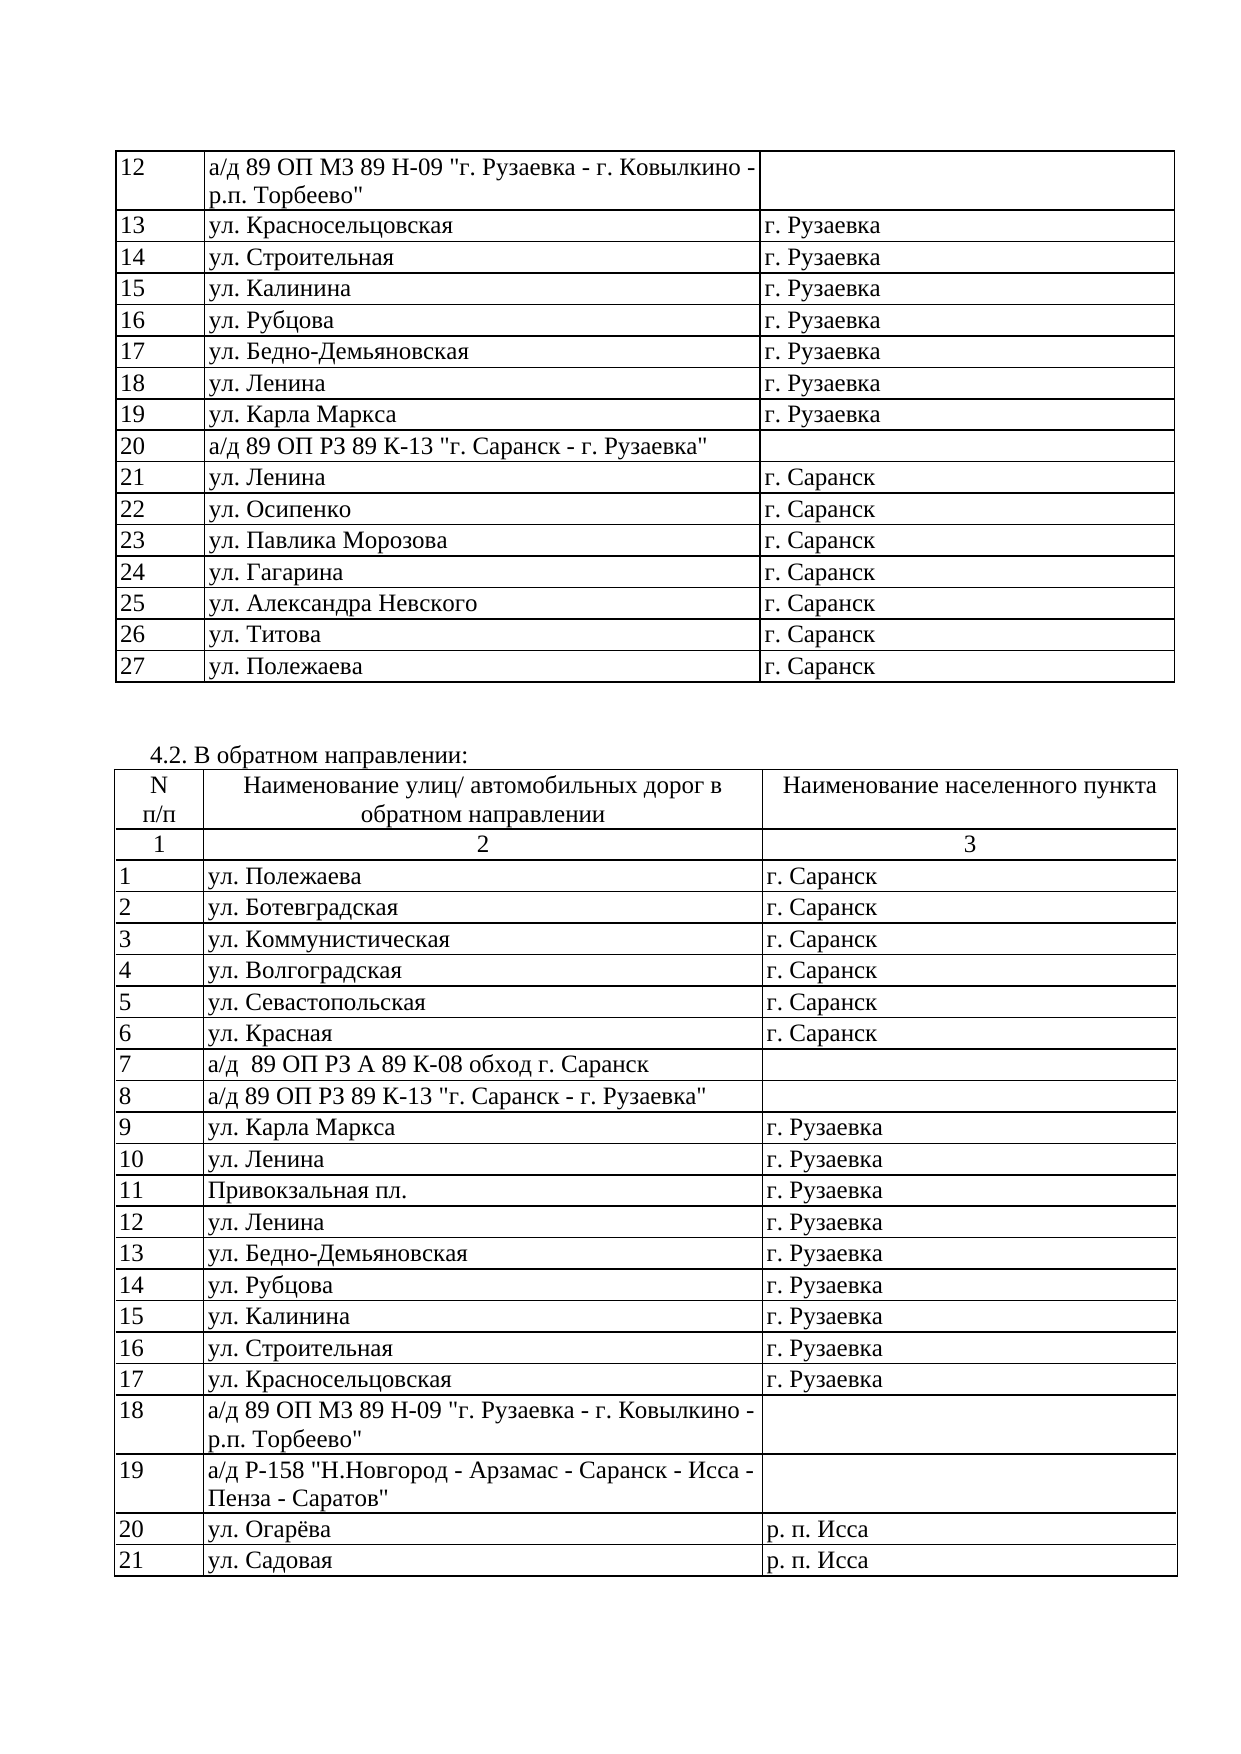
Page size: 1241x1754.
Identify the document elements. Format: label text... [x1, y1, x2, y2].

table_cell ул. Ленина [205, 462, 759, 492]
table_cell г. Саранск [763, 985, 1177, 1017]
table_cell 12 [117, 152, 204, 209]
table_cell г. Саранск [763, 859, 1177, 891]
table_header N п/п [115, 770, 203, 828]
table_cell ул. Титова [205, 620, 759, 649]
table_cell 13 [117, 211, 204, 241]
table_cell г. Рузаевка [761, 337, 1174, 366]
table_cell 12 [115, 1206, 203, 1237]
table_cell [761, 431, 1174, 461]
table_cell ул. Полежаева [205, 651, 759, 681]
table_cell 1 [115, 860, 203, 891]
table_cell 8 [115, 1081, 203, 1111]
table_cell г. Саранск [763, 1017, 1177, 1048]
table_cell 6 [115, 1018, 203, 1048]
text 4.2. В обратном направлении: [150, 740, 1090, 769]
table_cell г. Рузаевка [761, 242, 1174, 272]
table_cell г. Рузаевка [763, 1143, 1177, 1174]
table_cell [763, 1453, 1177, 1512]
table_cell ул. Бедно-Демьяновская [204, 1238, 762, 1268]
table_cell [763, 1048, 1177, 1079]
table_cell г. Рузаевка [761, 211, 1174, 241]
table_cell г. Саранск [761, 462, 1174, 492]
table_cell ул. Карла Маркса [204, 1113, 762, 1142]
table_cell 15 [117, 274, 204, 303]
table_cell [204, 1455, 762, 1512]
table_cell г. Рузаевка [761, 368, 1174, 398]
table_cell ул. Александра Невского [205, 588, 759, 618]
table_cell г. Рузаевка [763, 1268, 1177, 1300]
table_cell ул. Огарёва [204, 1514, 762, 1544]
table_cell ул. Красносельцовская [205, 211, 759, 241]
table_cell г. Саранск [761, 651, 1174, 681]
table_cell р. п. Исса [763, 1512, 1177, 1544]
table_header Наименование населенного пункта [763, 770, 1177, 828]
table_cell г. Рузаевка [761, 400, 1174, 429]
table_cell ул. Калинина [204, 1301, 762, 1331]
table_cell г. Саранск [761, 557, 1174, 587]
table_cell г. Рузаевка [763, 1300, 1177, 1331]
table_cell 21 [117, 462, 204, 492]
table_cell ул. Павлика Морозова [205, 525, 759, 555]
table_cell 4 [115, 955, 203, 985]
table_cell ул. Коммунистическая [204, 924, 762, 954]
table_cell ул. Севастопольская [204, 987, 762, 1017]
table_cell а/д 89 ОП М3 89 Н-09 "г. Рузаевка - г. Ковылкино - р.п. Торбеево" [205, 152, 759, 209]
table_cell ул. Строительная [204, 1333, 762, 1363]
table_cell 15 [115, 1301, 203, 1331]
table_cell 17 [115, 1364, 203, 1394]
table_cell 3 [115, 923, 203, 954]
table_cell г. Рузаевка [763, 1205, 1177, 1237]
table_cell [763, 1080, 1177, 1111]
table_cell [761, 152, 1174, 209]
table_cell 5 [115, 986, 203, 1017]
table_cell 18 [115, 1395, 203, 1453]
table_cell 9 [115, 1112, 203, 1142]
table_cell ул. Бедно-Демьяновская [205, 337, 759, 366]
table_cell ул. Волгоградская [204, 955, 762, 985]
table_cell 21 [115, 1545, 203, 1575]
table_cell ул. Рубцова [205, 305, 759, 335]
table_cell г. Саранск [763, 922, 1177, 954]
table_cell ул. Ленина [204, 1207, 762, 1237]
table_cell ул. Строительная [205, 242, 759, 272]
table_cell 2 [204, 830, 762, 859]
table_cell р. п. Исса [763, 1544, 1177, 1575]
table_cell 10 [115, 1144, 203, 1174]
table_cell ул. Садовая [204, 1545, 762, 1575]
table_cell а/д 89 ОП РЗ А 89 К-08 обход г. Саранск [204, 1050, 762, 1079]
table_cell 1 [115, 829, 203, 859]
table_cell 27 [117, 651, 204, 681]
table_cell г. Рузаевка [763, 1331, 1177, 1363]
table_cell 16 [117, 305, 204, 335]
table_cell ул. Карла Маркса [205, 400, 759, 429]
table_cell 24 [117, 557, 204, 587]
table_cell 19 [115, 1454, 203, 1512]
table_cell Привокзальная пл. [204, 1176, 762, 1205]
table_cell 26 [117, 620, 204, 649]
table_cell г. Саранск [761, 494, 1174, 524]
table_cell г. Саранск [763, 891, 1177, 922]
table_cell 3 [763, 828, 1177, 859]
table_cell 20 [115, 1513, 203, 1544]
table_cell ул. Ботевградская [204, 892, 762, 922]
table_cell г. Саранск [761, 620, 1174, 649]
table_cell 14 [115, 1269, 203, 1300]
table_cell ул. Ленина [204, 1144, 762, 1174]
table_cell 25 [117, 588, 204, 618]
table_cell 19 [117, 400, 204, 429]
table_cell ул. Рубцова [204, 1270, 762, 1300]
table_cell 18 [117, 368, 204, 398]
table_cell ул. Красная [204, 1018, 762, 1048]
table_cell г. Рузаевка [763, 1237, 1177, 1268]
table_cell 2 [115, 892, 203, 922]
table_cell 14 [117, 242, 204, 272]
table_cell 20 [117, 431, 204, 461]
table_cell г. Рузаевка [761, 305, 1174, 335]
table_cell а/д 89 ОП РЗ 89 К-13 "г. Саранск - г. Рузаевка" [205, 431, 759, 461]
table_cell 11 [115, 1175, 203, 1205]
table_cell г. Саранск [761, 525, 1174, 555]
table_cell 16 [115, 1332, 203, 1363]
table_cell 7 [115, 1049, 203, 1079]
table_cell ул. Осипенко [205, 494, 759, 524]
table_header Наименование улиц/ автомобильных дорог в обратном направлении [204, 770, 762, 828]
table_cell а/д 89 ОП М3 89 Н-09 "г. Рузаевка - г. Ковылкино - р.п. Торбеево" [204, 1396, 762, 1453]
table_cell ул. Ленина [205, 368, 759, 398]
table_cell 17 [117, 337, 204, 366]
table_cell г. Рузаевка [763, 1174, 1177, 1205]
table_cell г. Саранск [761, 588, 1174, 618]
table_cell ул. Красносельцовская [204, 1364, 762, 1394]
table_cell [763, 1394, 1177, 1453]
table_cell г. Саранск [763, 954, 1177, 985]
table_cell ул. Гагарина [205, 557, 759, 587]
table_cell г. Рузаевка [761, 274, 1174, 303]
table_cell 22 [117, 494, 204, 524]
table_cell а/д 89 ОП РЗ 89 К-13 "г. Саранск - г. Рузаевка" [204, 1081, 762, 1111]
table_cell 23 [117, 525, 204, 555]
table_cell г. Рузаевка [763, 1111, 1177, 1142]
table_cell 13 [115, 1238, 203, 1268]
table_cell г. Рузаевка [763, 1363, 1177, 1394]
table_cell ул. Полежаева [204, 861, 762, 891]
table_cell ул. Калинина [205, 274, 759, 303]
